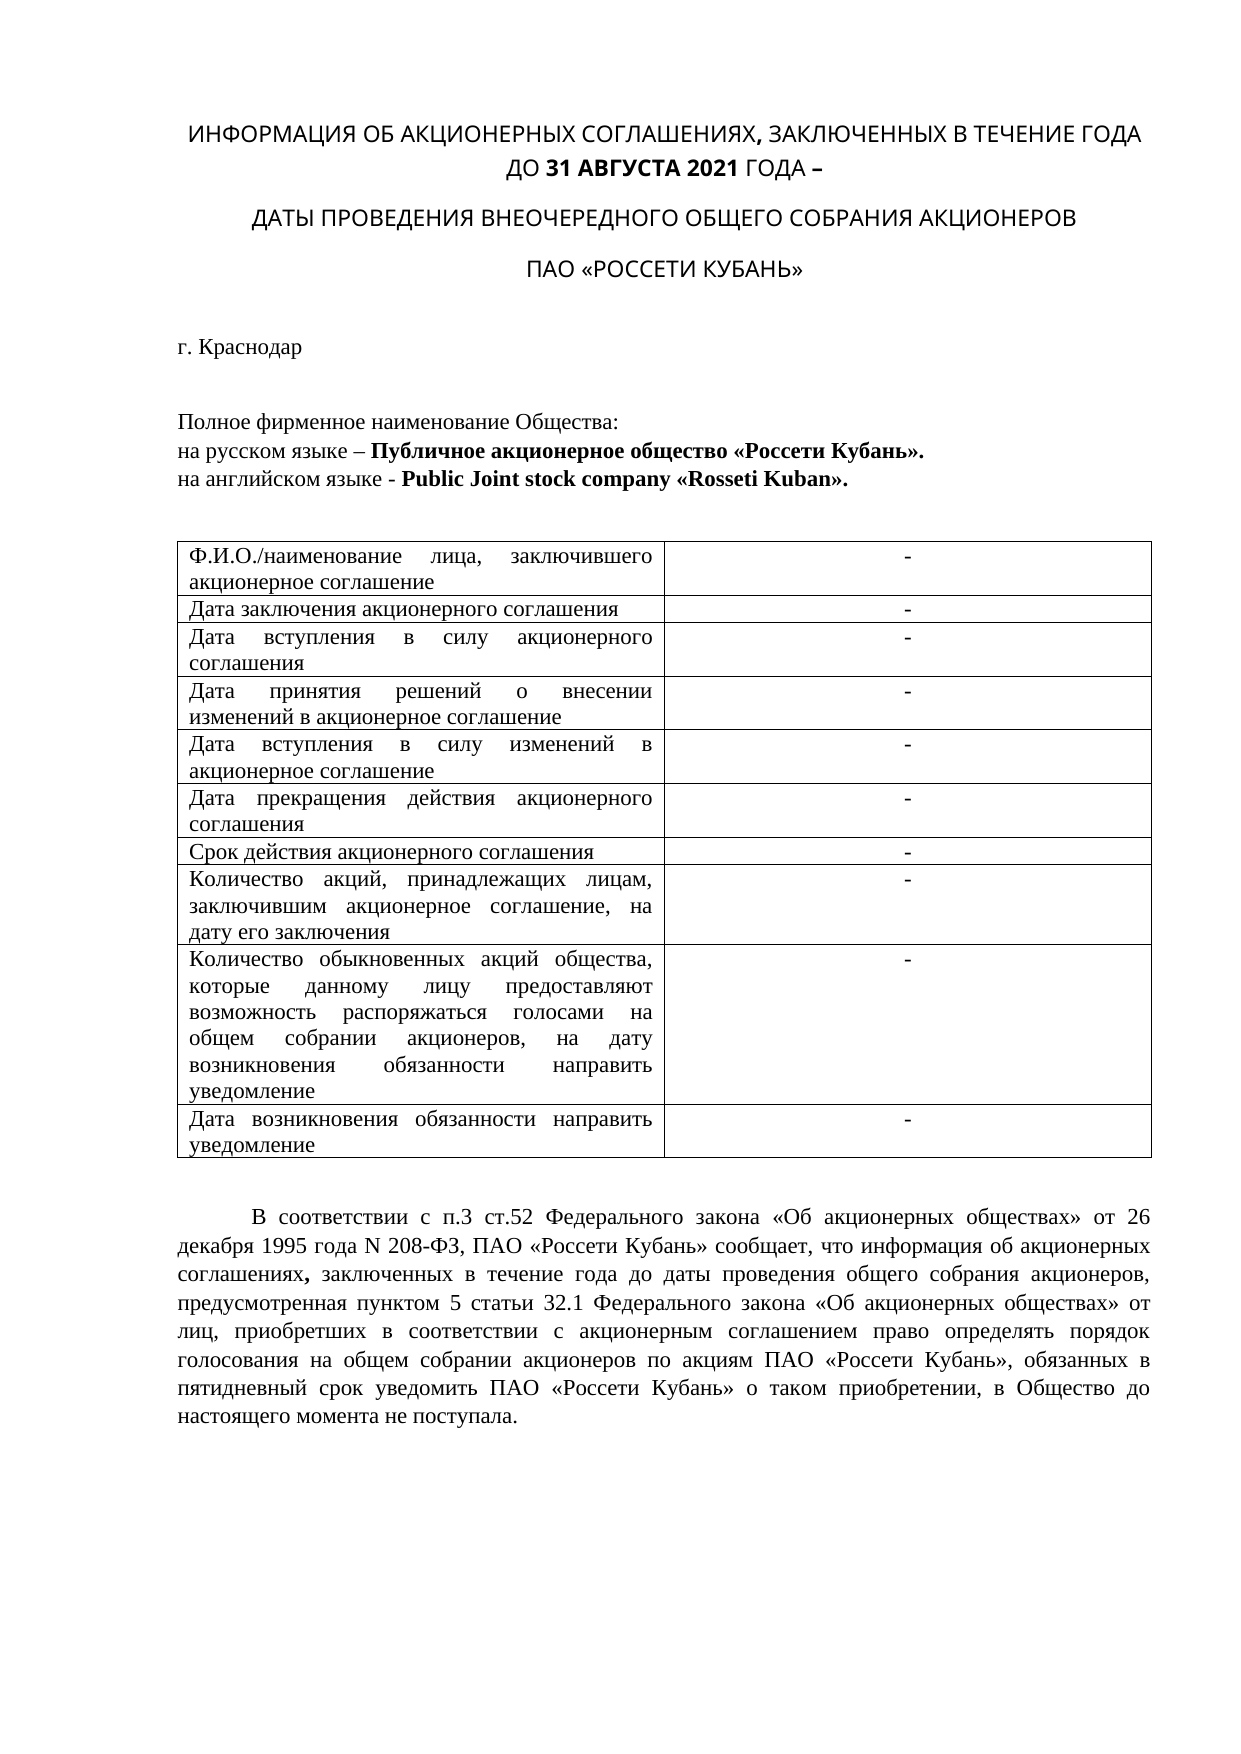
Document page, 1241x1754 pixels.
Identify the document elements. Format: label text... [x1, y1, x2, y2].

table_cell - [665, 677, 1151, 729]
table_cell Дата заключения акционерного соглашения [178, 596, 664, 622]
table_cell - [665, 945, 1151, 1103]
table_header - [665, 542, 1151, 594]
text ИНФОРМАЦИЯ ОБ АКЦИОНЕРНЫХ СОГЛАШЕНИЯХ, ЗАКЛЮЧЕННЫХ В ТЕЧЕНИЕ ГОДА ДО 31 АВГУСТА 2021 ГОДА – [177, 118, 1152, 183]
text В соответствии с п.3 ст.52 Федерального закона «Об акционерных обществах» от 26 декабря 1995 года N 208-ФЗ, ПАО «Россети Кубань» сообщает, что информация об акционерных соглашениях, заключенных в течение года до даты проведения общего собрания акционеров, предусмотренная пунктом 5 статьи 32.1 Федерального закона «Об акционерных обществах» от лиц, приобретших в соответствии с акционерным соглашением право определять порядок голосования на общем собрании акционеров по акциям ПАО «Россети Кубань», обязанных в пятидневный срок уведомить ПАО «Россети Кубань» о таком приобретении, в Общество до настоящего момента не поступала. [177, 1203, 1152, 1429]
text ДАТЫ ПРОВЕДЕНИЯ ВНЕОЧЕРЕДНОГО ОБЩЕГО СОБРАНИЯ АКЦИОНЕРОВ [177, 202, 1152, 233]
table_cell - [665, 865, 1151, 944]
table_cell - [665, 730, 1151, 783]
table_cell Дата возникновения обязанности направить уведомление [178, 1105, 664, 1157]
table_cell Дата принятия решений о внесении изменений в акционерное соглашение [178, 677, 664, 729]
table_cell Дата прекращения действия акционерного соглашения [178, 784, 664, 837]
text г. Краснодар [177, 333, 1152, 389]
table_cell Срок действия акционерного соглашения [178, 838, 664, 864]
table_cell - [665, 784, 1151, 837]
table_cell - [665, 1105, 1151, 1157]
table_cell Количество обыкновенных акций общества, которые данному лицу предоставляют возможность распоряжаться голосами на общем собрании акционеров, на дату возникновения обязанности направить уведомление [178, 945, 664, 1103]
table_cell Дата вступления в силу изменений в акционерное соглашение [178, 730, 664, 783]
text Полное фирменное наименование Общества: на русском языке – Публичное акционерное общество «Россети Кубань». на английском языке - Public Joint stock company «Rosseti Kuban». [177, 408, 1152, 522]
table_header Ф.И.О./наименование лица, заключившего акционерное соглашение [178, 542, 664, 594]
table_cell - [665, 596, 1151, 622]
text ПАО «РОССЕТИ КУБАНЬ» [177, 253, 1152, 314]
table_cell - [665, 623, 1151, 676]
table_cell Количество акций, принадлежащих лицам, заключившим акционерное соглашение, на дату его заключения [178, 865, 664, 944]
table_cell - [665, 838, 1151, 864]
table_cell Дата вступления в силу акционерного соглашения [178, 623, 664, 676]
